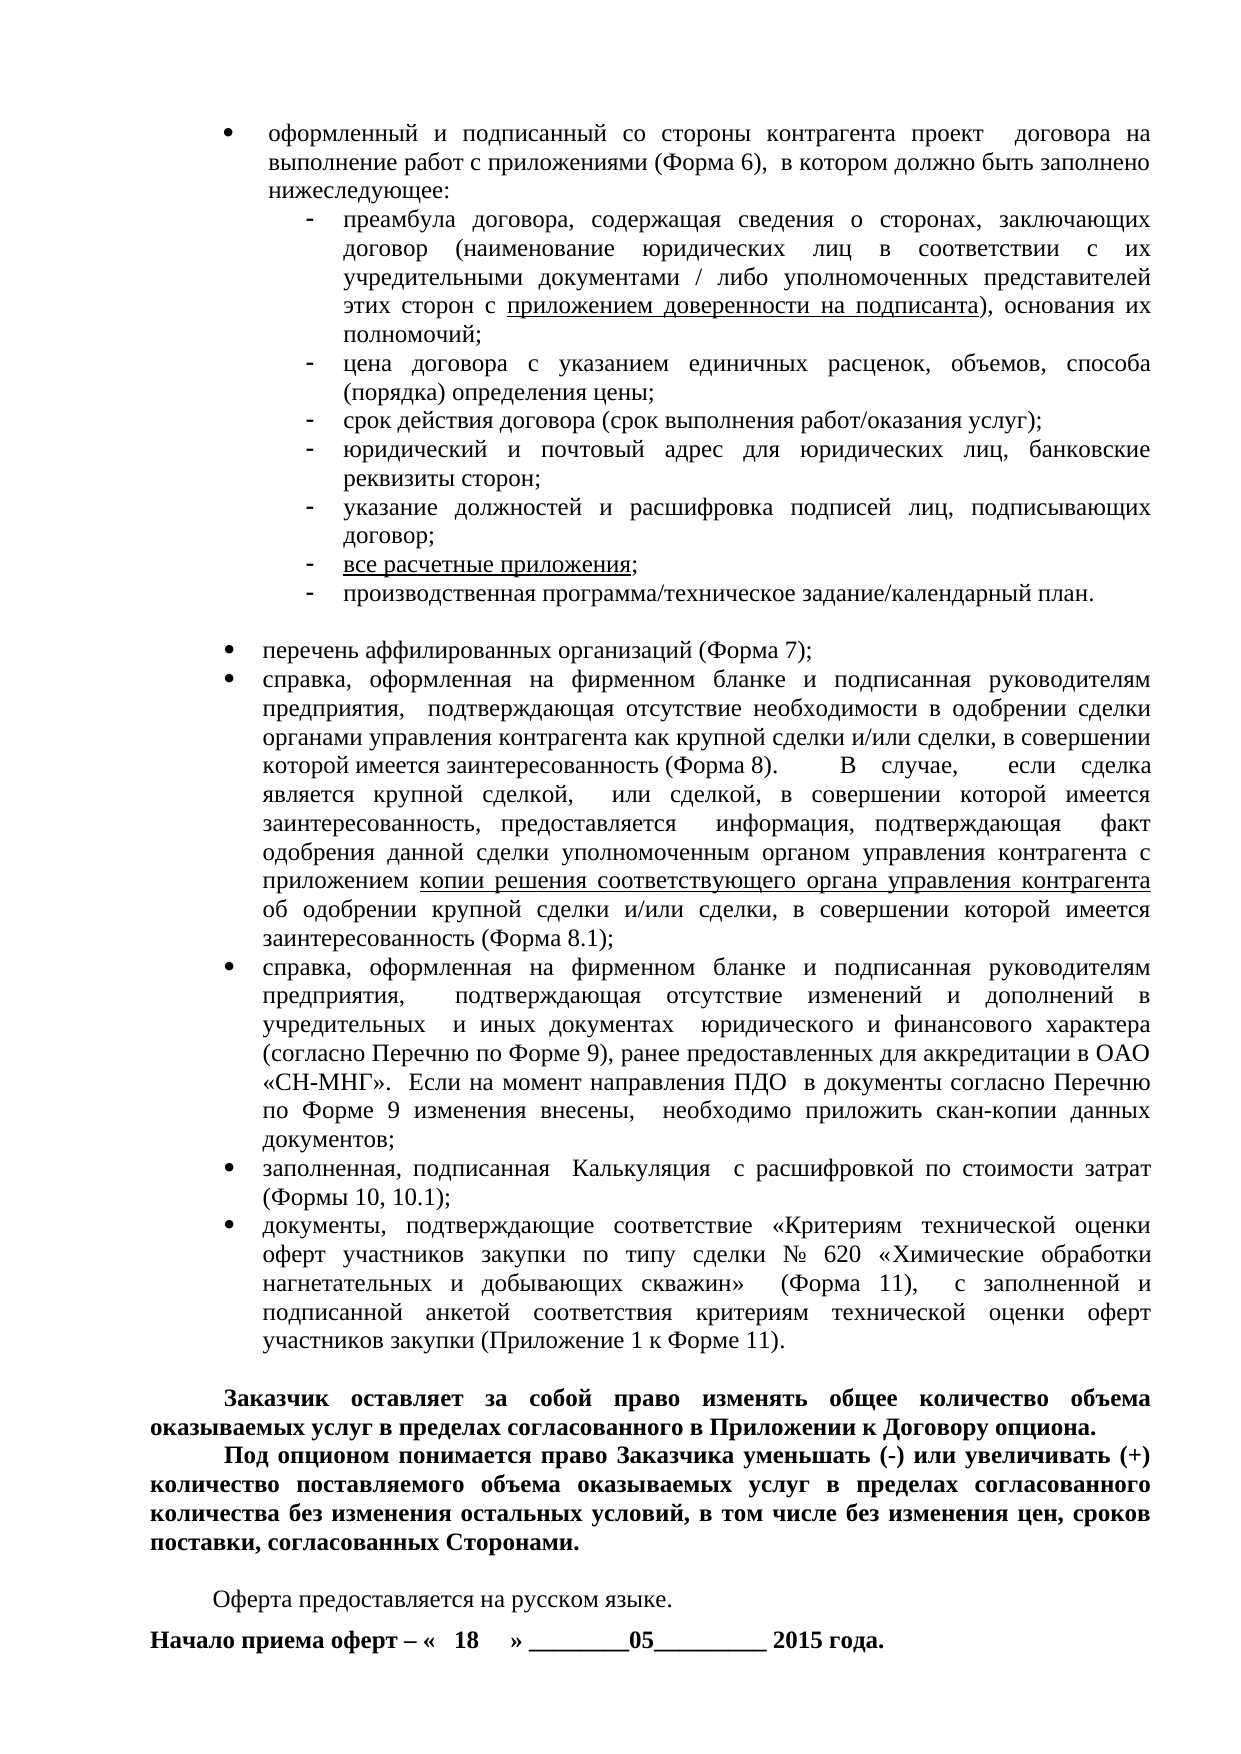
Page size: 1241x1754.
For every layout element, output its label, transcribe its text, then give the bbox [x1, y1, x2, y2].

list Заказчик оставляет за собой право изменять общее количество объема оказываемых услуг в пределах согласованного в Приложении к Договору опциона. [150, 1383, 1152, 1441]
text Начало приема оферт – « 18 » ________05_________ 2015 года. [150, 1625, 1152, 1654]
list срок действия договора (срок выполнения работ/оказания услуг); [306, 406, 1152, 434]
list оформленный и подписанный со стороны контрагента проект договора на выполнение работ с приложениями (Форма 6), в котором должно быть заполнено нижеследующее: [224, 118, 1152, 204]
text Оферта предоставляется на русском языке. [150, 1584, 1152, 1613]
list перечень аффилированных организаций (Форма 7); [225, 636, 1152, 664]
list все расчетные приложения; [306, 549, 1152, 578]
list преамбула договора, содержащая сведения о сторонах, заключающих договор (наименование юридических лиц в соответствии с их учредительными документами / либо уполномоченных представителей этих сторон с приложением доверенности на подписанта), основания их полномочий; [306, 204, 1152, 348]
list юридический и почтовый адрес для юридических лиц, банковские реквизиты сторон; [306, 434, 1152, 492]
list производственная программа/техническое задание/календарный план. [306, 578, 1152, 607]
list справка, оформленная на фирменном бланке и подписанная руководителям предприятия, подтверждающая отсутствие изменений и дополнений в учредительных и иных документах юридического и финансового характера (согласно Перечню по Форме 9), ранее предоставленных для аккредитации в ОАО «СН-МНГ». Если на момент направления ПДО в документы согласно Перечню по Форме 9 изменения внесены, необходимо приложить скан-копии данных документов; [225, 952, 1152, 1153]
list указание должностей и расшифровка подписей лиц, подписывающих договор; [306, 492, 1152, 549]
list заполненная, подписанная Калькуляция c расшифровкой по стоимости затрат (Формы 10, 10.1); [225, 1153, 1152, 1211]
list Под опционом понимается право Заказчика уменьшать (-) или увеличивать (+) количество поставляемого объема оказываемых услуг в пределах согласованного количества без изменения остальных условий, в том числе без изменения цен, сроков поставки, согласованных Сторонами. [150, 1441, 1152, 1556]
list цена договора с указанием единичных расценок, объемов, способа (порядка) определения цены; [306, 348, 1152, 406]
list документы, подтверждающие соответствие «Критериям технической оценки оферт участников закупки по типу сделки № 620 «Химические обработки нагнетательных и добывающих скважин» (Форма 11), с заполненной и подписанной анкетой соответствия критериям технической оценки оферт участников закупки (Приложение 1 к Форме 11). [225, 1211, 1152, 1354]
list справка, оформленная на фирменном бланке и подписанная руководителям предприятия, подтверждающая отсутствие необходимости в одобрении сделки органами управления контрагента как крупной сделки и/или сделки, в совершении которой имеется заинтересованность (Форма 8). В случае, если сделка является крупной сделкой, или сделкой, в совершении которой имеется заинтересованность, предоставляется информация, подтверждающая факт одобрения данной сделки уполномоченным органом управления контрагента с приложением копии решения соответствующего органа управления контрагента об одобрении крупной сделки и/или сделки, в совершении которой имеется заинтересованность (Форма 8.1); [225, 664, 1152, 952]
